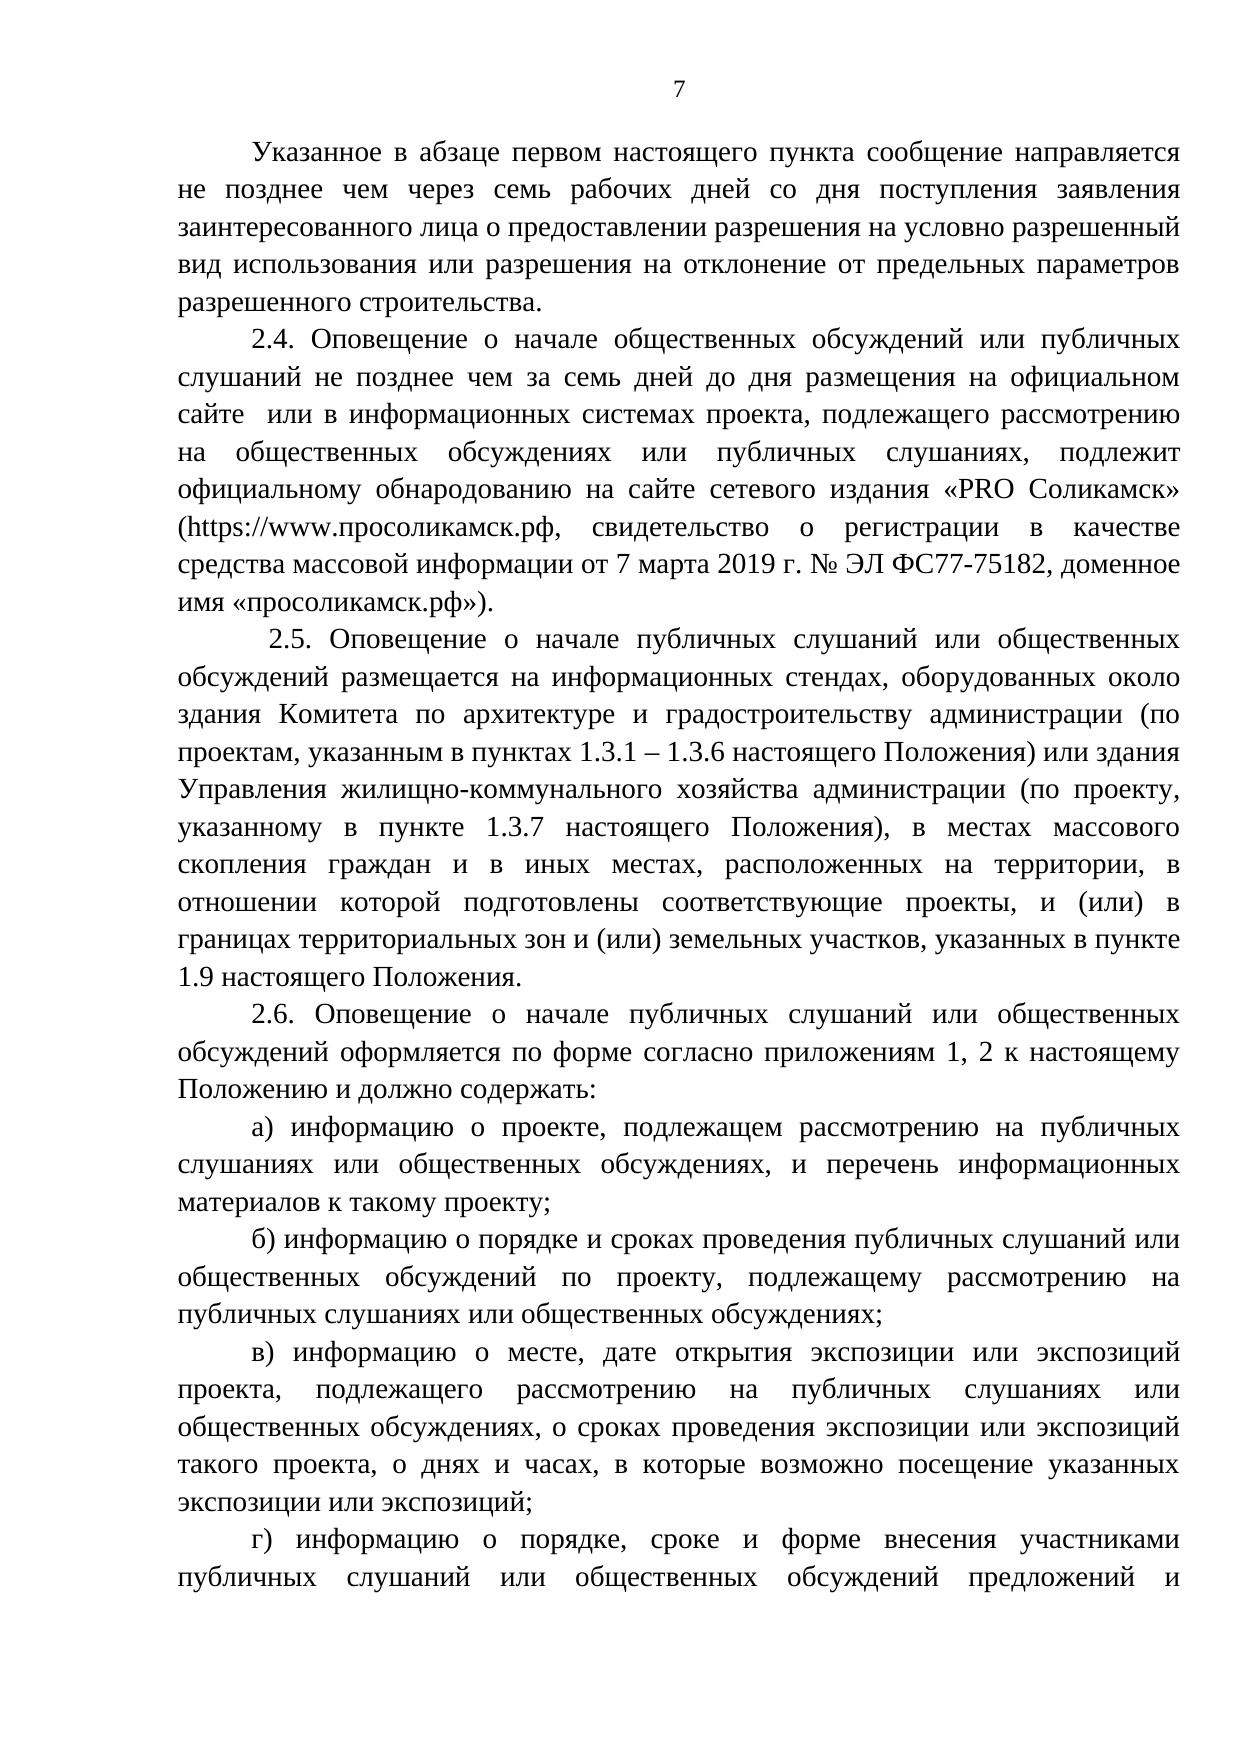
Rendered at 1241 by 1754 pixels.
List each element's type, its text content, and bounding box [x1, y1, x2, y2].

text 2.4. Оповещение о начале общественных обсуждений или публичных слушаний не позднее чем за семь дней до дня размещения на официальном сайте или в информационных системах проекта, подлежащего рассмотрению на общественных обсуждениях или публичных слушаниях, подлежит официальному обнародованию на сайте сетевого издания «PRO Соликамск» (https://www.просоликамск.рф, свидетельство о регистрации в качестве средства массовой информации от 7 марта 2019 г. № ЭЛ ФС77-75182, доменное имя «просоликамск.рф»). [177, 319, 1181, 619]
text б) информацию о порядке и сроках проведения публичных слушаний или общественных обсуждений по проекту, подлежащему рассмотрению на публичных слушаниях или общественных обсуждениях; [177, 1219, 1181, 1331]
text а) информацию о проекте, подлежащем рассмотрению на публичных слушаниях или общественных обсуждениях, и перечень информационных материалов к такому проекту; [177, 1106, 1181, 1219]
text Указанное в абзаце первом настоящего пункта сообщение направляется не позднее чем через семь рабочих дней со дня поступления заявления заинтересованного лица о предоставлении разрешения на условно разрешенный вид использования или разрешения на отклонение от предельных параметров разрешенного строительства. [177, 131, 1181, 319]
text 2.5. Оповещение о начале публичных слушаний или общественных обсуждений размещается на информационных стендах, оборудованных около здания Комитета по архитектуре и градостроительству администрации (по проектам, указанным в пунктах 1.3.1 – 1.3.6 настоящего Положения) или здания Управления жилищно-коммунального хозяйства администрации (по проекту, указанному в пункте 1.3.7 настоящего Положения), в местах массового скопления граждан и в иных местах, расположенных на территории, в отношении которой подготовлены соответствующие проекты, и (или) в границах территориальных зон и (или) земельных участков, указанных в пункте 1.9 настоящего Положения. [177, 619, 1181, 994]
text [177, 1519, 1181, 1594]
text 2.6. Оповещение о начале публичных слушаний или общественных обсуждений оформляется по форме согласно приложениям 1, 2 к настоящему Положению и должно содержать: [177, 994, 1181, 1106]
text в) информацию о месте, дате открытия экспозиции или экспозиций проекта, подлежащего рассмотрению на публичных слушаниях или общественных обсуждениях, о сроках проведения экспозиции или экспозиций такого проекта, о днях и часах, в которые возможно посещение указанных экспозиции или экспозиций; [177, 1331, 1181, 1519]
